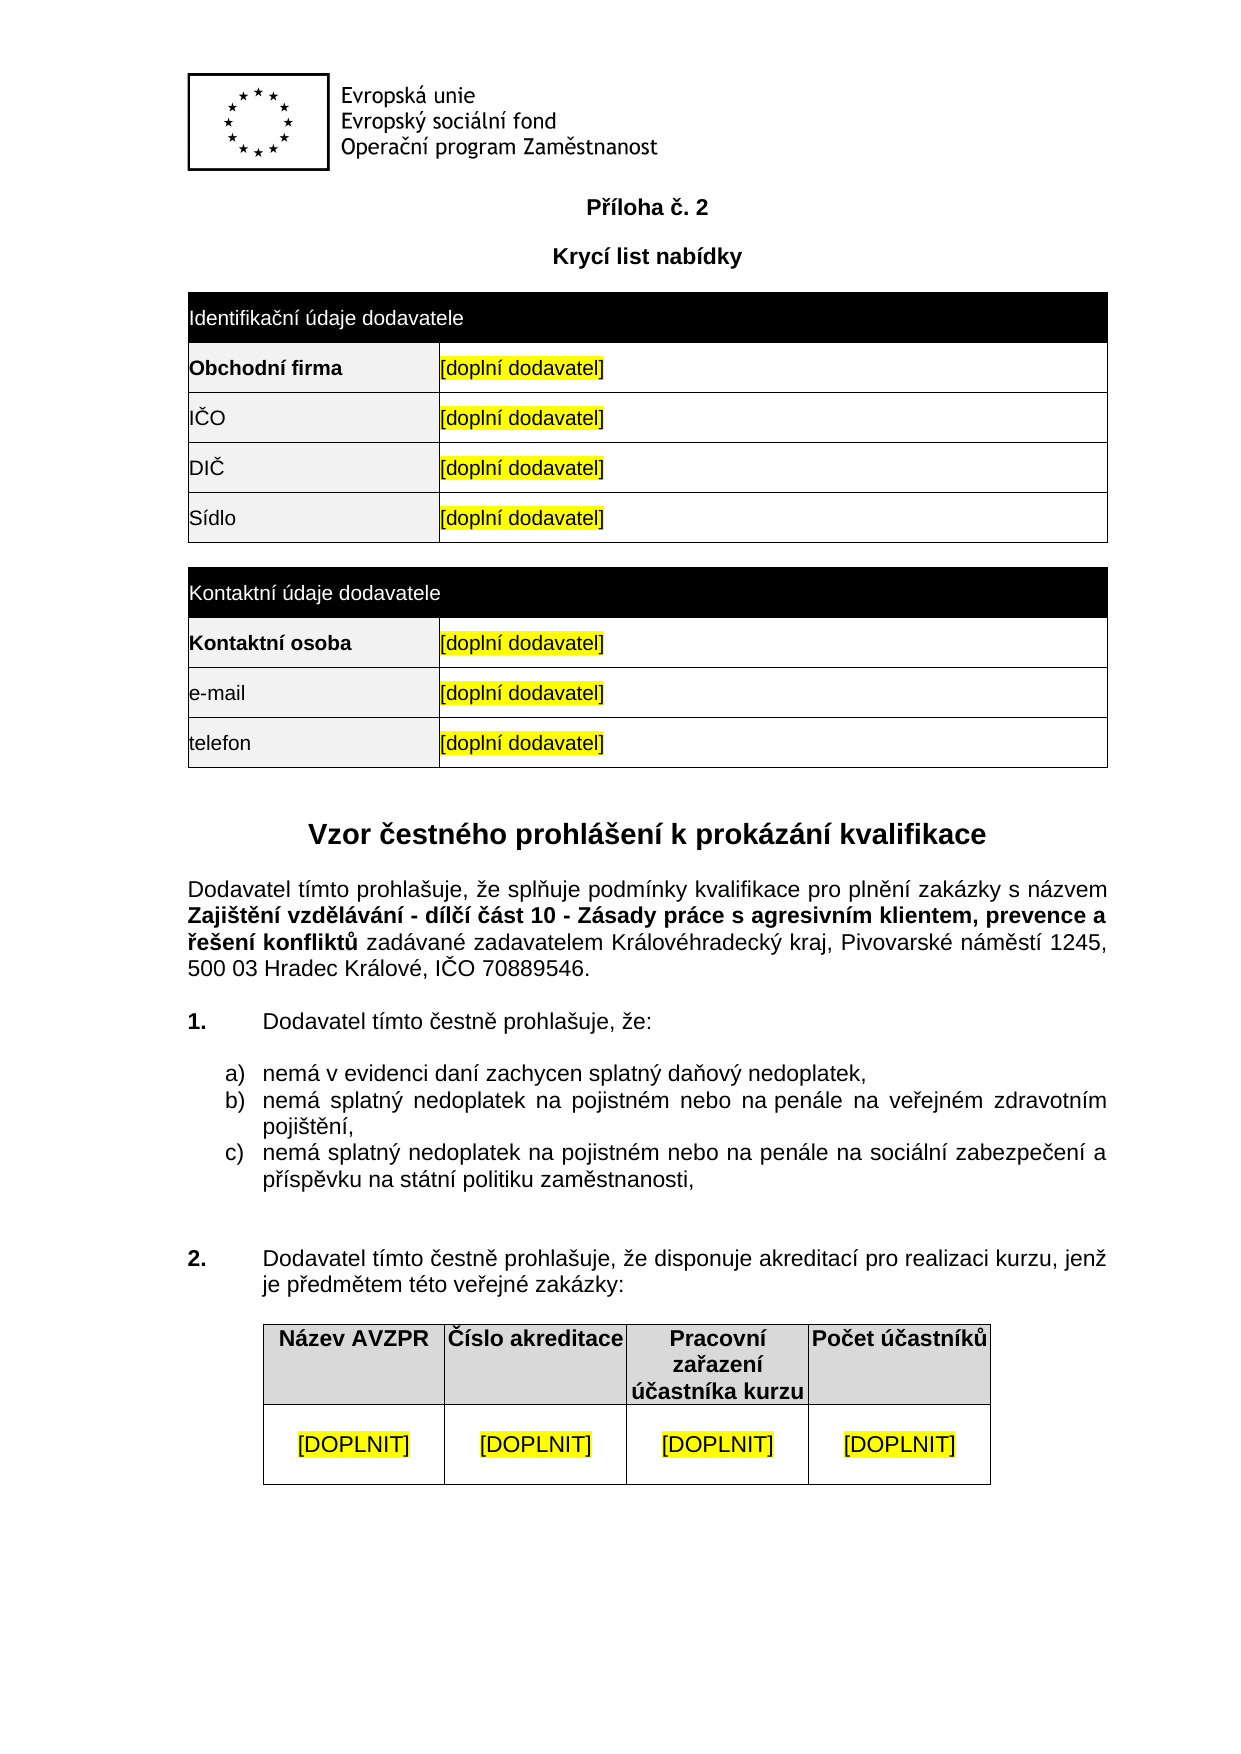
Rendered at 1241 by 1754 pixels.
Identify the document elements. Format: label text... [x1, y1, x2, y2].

table_cell Kontaktní osoba [189, 618, 439, 667]
table_cell Sídlo [189, 493, 439, 542]
table_cell [doplní dodavatel] [440, 393, 1107, 442]
table_cell e-mail [189, 668, 439, 717]
table_cell [DOPLNIT] [809, 1405, 990, 1484]
table_cell [DOPLNIT] [627, 1405, 808, 1484]
table_header Kontaktní údaje dodavatele [189, 568, 1107, 617]
table_cell [DOPLNIT] [264, 1405, 444, 1484]
table_cell DIČ [189, 443, 439, 492]
table_cell Obchodní firma [189, 343, 439, 392]
table_cell [DOPLNIT] [445, 1405, 626, 1484]
list nemá splatný nedoplatek na pojistném nebo na penále na sociální zabezpečení a příspěvku na státní politiku zaměstnanosti, [225, 1139, 1107, 1192]
table_header Číslo akreditace [445, 1325, 626, 1404]
table_cell [doplní dodavatel] [440, 718, 1107, 767]
table_cell telefon [189, 718, 439, 767]
list nemá splatný nedoplatek na pojistném nebo na penále na veřejném zdravotním pojištění, [225, 1087, 1107, 1139]
table_header Název AVZPR [264, 1325, 444, 1404]
list Dodavatel tímto čestně prohlašuje, že: [187, 1008, 1107, 1034]
text Vzor čestného prohlášení k prokázání kvalifikace [187, 817, 1107, 851]
table_cell [doplní dodavatel] [440, 668, 1107, 717]
text Příloha č. 2 [187, 194, 1107, 220]
picture [187, 73, 658, 171]
table_cell [doplní dodavatel] [440, 618, 1107, 667]
table_header Identifikační údaje dodavatele [189, 293, 1107, 342]
list nemá v evidenci daní zachycen splatný daňový nedoplatek, [225, 1060, 1107, 1087]
text Krycí list nabídky [187, 243, 1107, 269]
list Dodavatel tímto čestně prohlašuje, že disponuje akreditací pro realizaci kurzu, jenž je předmětem této veřejné zakázky: [187, 1245, 1107, 1297]
table_cell [doplní dodavatel] [440, 343, 1107, 392]
table_cell [doplní dodavatel] [440, 443, 1107, 492]
table_cell IČO [189, 393, 439, 442]
table_header Počet účastníků [809, 1325, 990, 1404]
table_header Pracovní zařazení účastníka kurzu [627, 1325, 808, 1404]
table_cell [doplní dodavatel] [440, 493, 1107, 542]
text Dodavatel tímto prohlašuje, že splňuje podmínky kvalifikace pro plnění zakázky s názvem Zajištění vzdělávání - dílčí část 10 - Zásady práce s agresivním klientem, prevence a řešení konfliktů zadávané zadavatelem Královéhradecký kraj, Pivovarské náměstí 1245, 500 03 Hradec Králové, IČO 70889546. [187, 876, 1107, 981]
